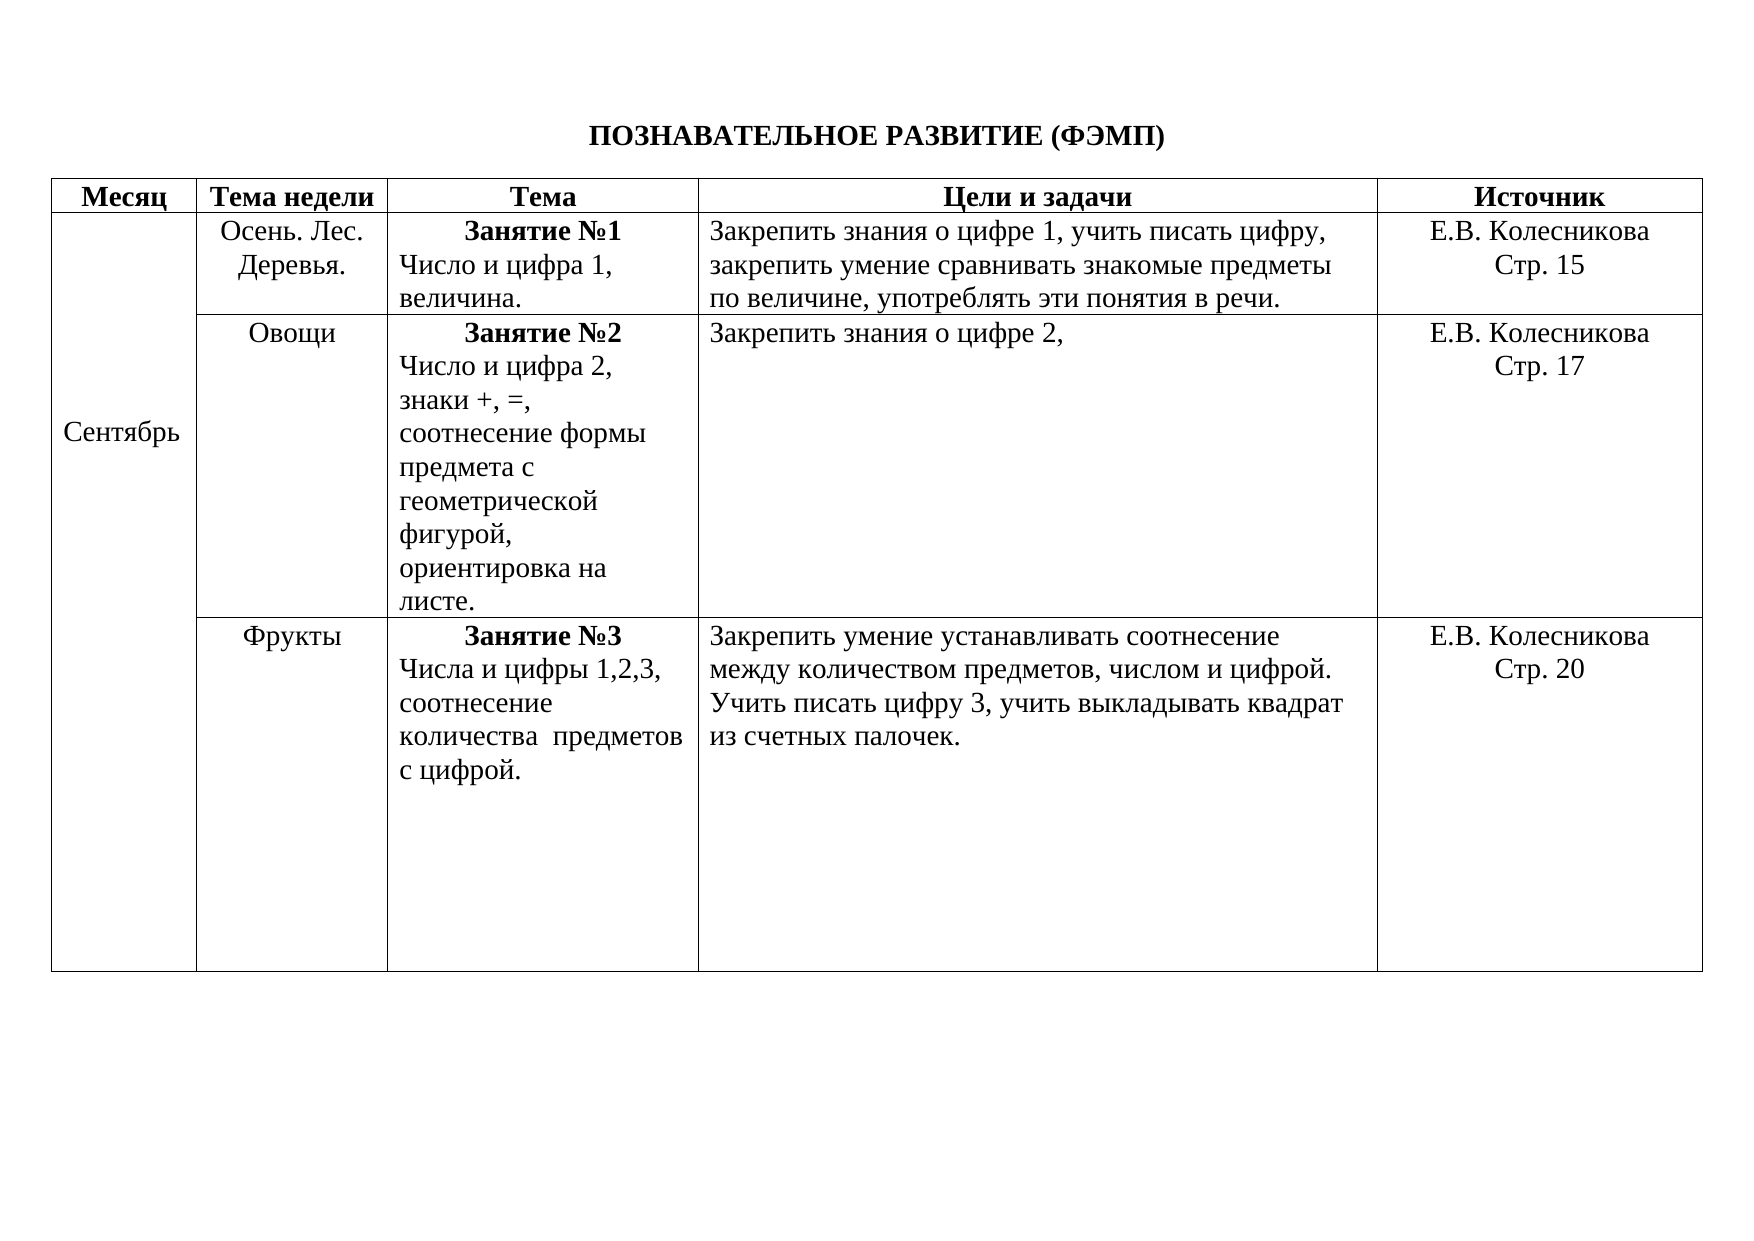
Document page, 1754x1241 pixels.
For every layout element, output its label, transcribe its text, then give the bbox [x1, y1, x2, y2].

table_header Месяц [52, 179, 196, 212]
table_header Тема недели [197, 179, 387, 212]
table_cell Сентябрь [52, 213, 196, 971]
table_cell Е.В. Колесникова Стр. 15 [1378, 213, 1702, 314]
table_cell Закрепить знания о цифре 2, [699, 315, 1377, 617]
table_cell Е.В. Колесникова Стр. 17 [1378, 315, 1702, 617]
table_cell Фрукты [197, 618, 387, 971]
table_cell Е.В. Колесникова Стр. 20 [1378, 618, 1702, 971]
table_cell Осень. Лес. Деревья. [197, 213, 387, 314]
table_header Источник [1378, 179, 1702, 212]
table_cell Овощи [197, 315, 387, 617]
table_cell Занятие №1 Число и цифра 1, величина. [388, 213, 698, 314]
table_cell Занятие №3 Числа и цифры 1,2,3, соотнесение количества предметов с цифрой. [388, 618, 698, 971]
table_cell Закрепить умение устанавливать соотнесение между количеством предметов, числом и цифрой. Учить писать цифру 3, учить выкладывать квадрат из счетных палочек. [699, 618, 1377, 971]
table_cell Закрепить знания о цифре 1, учить писать цифру, закрепить умение сравнивать знакомые предметы по величине, употреблять эти понятия в речи. [699, 213, 1377, 314]
table_header Тема [388, 179, 698, 212]
table_cell Занятие №2 Число и цифра 2, знаки +, =, соотнесение формы предмета с геометрической фигурой, ориентировка на листе. [388, 315, 698, 617]
text ПОЗНАВАТЕЛЬНОЕ РАЗВИТИЕ (ФЭМП) [118, 118, 1636, 152]
table_header Цели и задачи [699, 179, 1377, 212]
